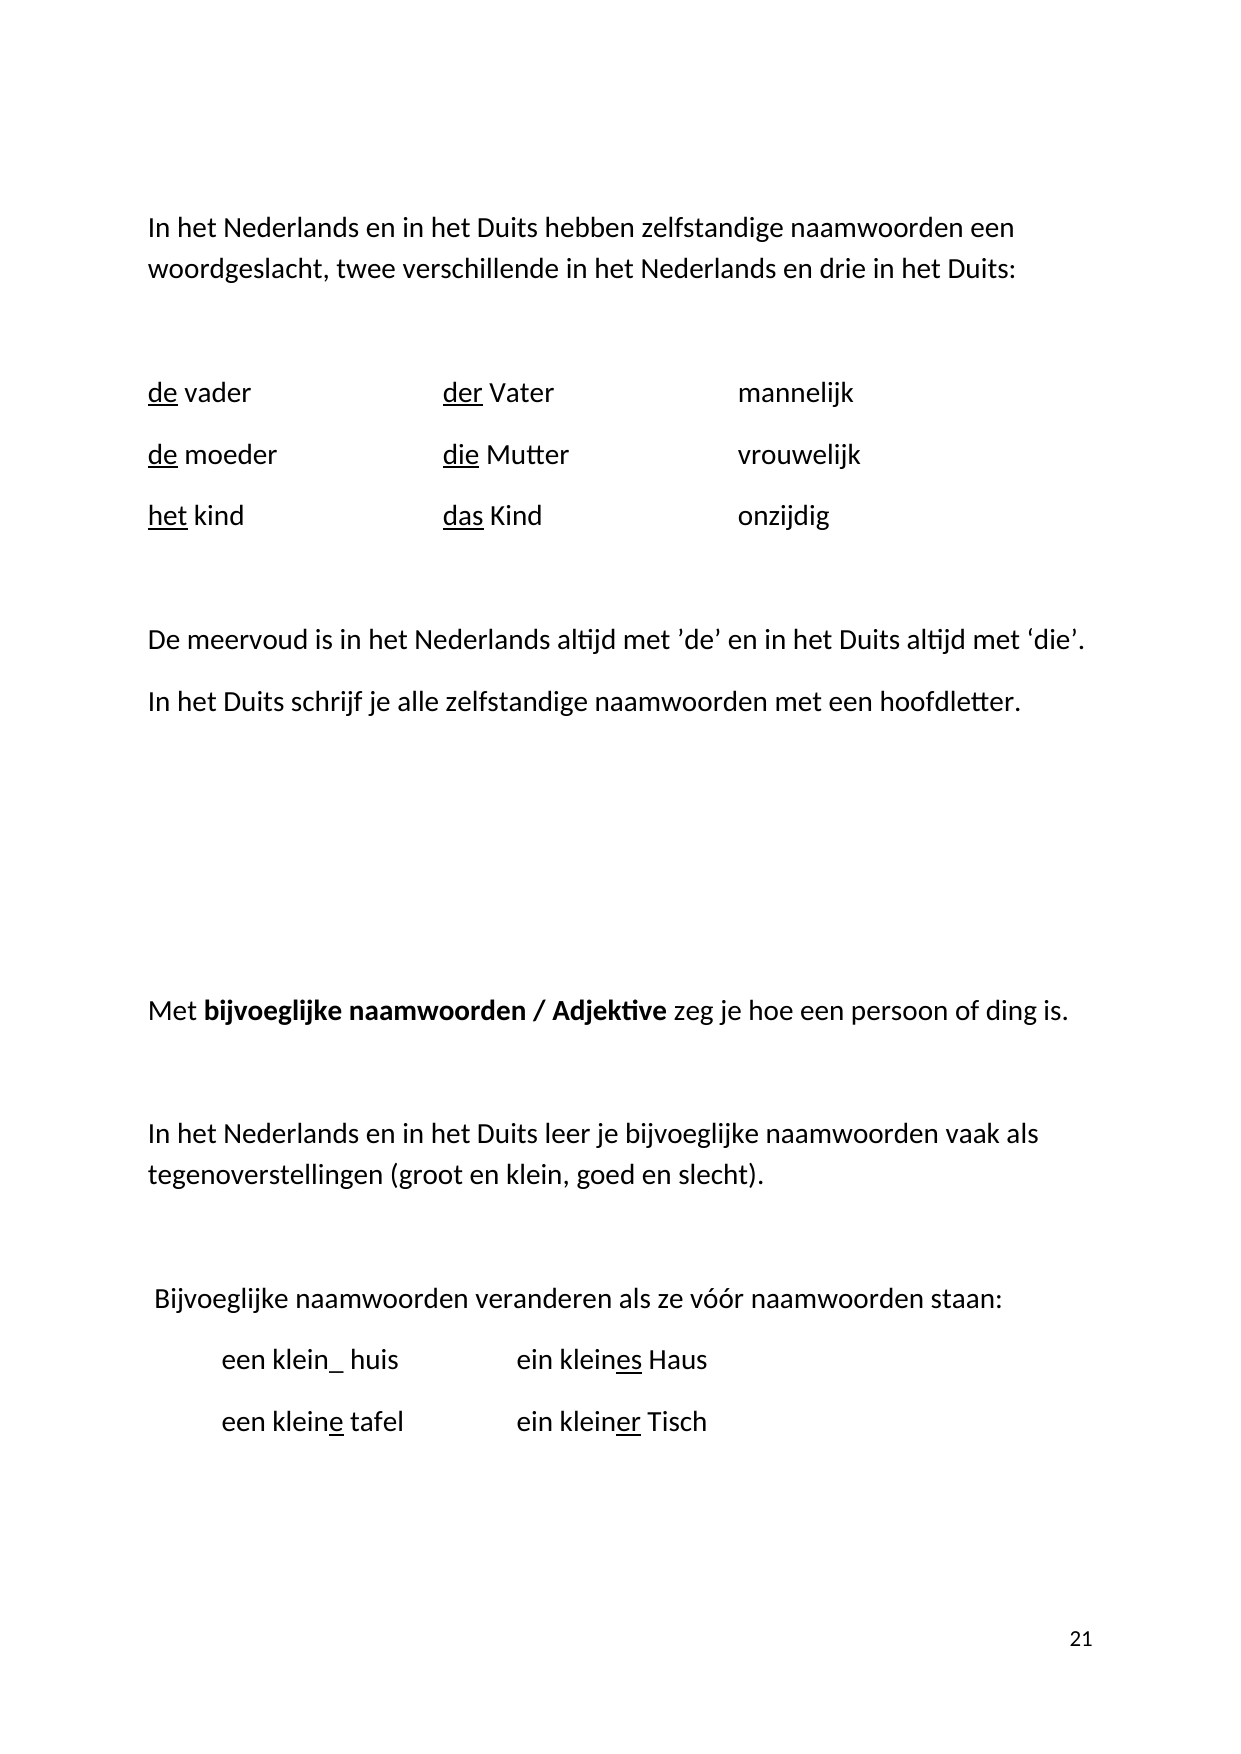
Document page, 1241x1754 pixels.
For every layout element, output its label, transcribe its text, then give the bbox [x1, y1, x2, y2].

text In het Nederlands en in het Duits leer je bijvoeglijke naamwoorden vaak als tegenoverstellingen (groot en klein, goed en slecht). [148, 1115, 1092, 1192]
text de vader der Vater mannelijk [148, 374, 1092, 409]
text het kind das Kind onzijdig [148, 497, 1092, 533]
text De meervoud is in het Nederlands altijd met ’de’ en in het Duits altijd met ‘die’. [148, 621, 1092, 657]
text Bijvoeglijke naamwoorden veranderen als ze vóór naamwoorden staan: [148, 1280, 1092, 1315]
text de moeder die Mutter vrouwelijk [148, 436, 1092, 471]
text In het Nederlands en in het Duits hebben zelfstandige naamwoorden een woordgeslacht, twee verschillende in het Nederlands en drie in het Duits: [148, 209, 1092, 286]
text een klein_ huis ein kleines Haus [148, 1341, 1092, 1377]
text Met bijvoeglijke naamwoorden / Adjektive zeg je hoe een persoon of ding is. [148, 992, 1092, 1027]
text een kleine tafel ein kleiner Tisch [148, 1403, 1092, 1439]
text In het Duits schrijf je alle zelfstandige naamwoorden met een hoofdletter. [148, 683, 1092, 718]
